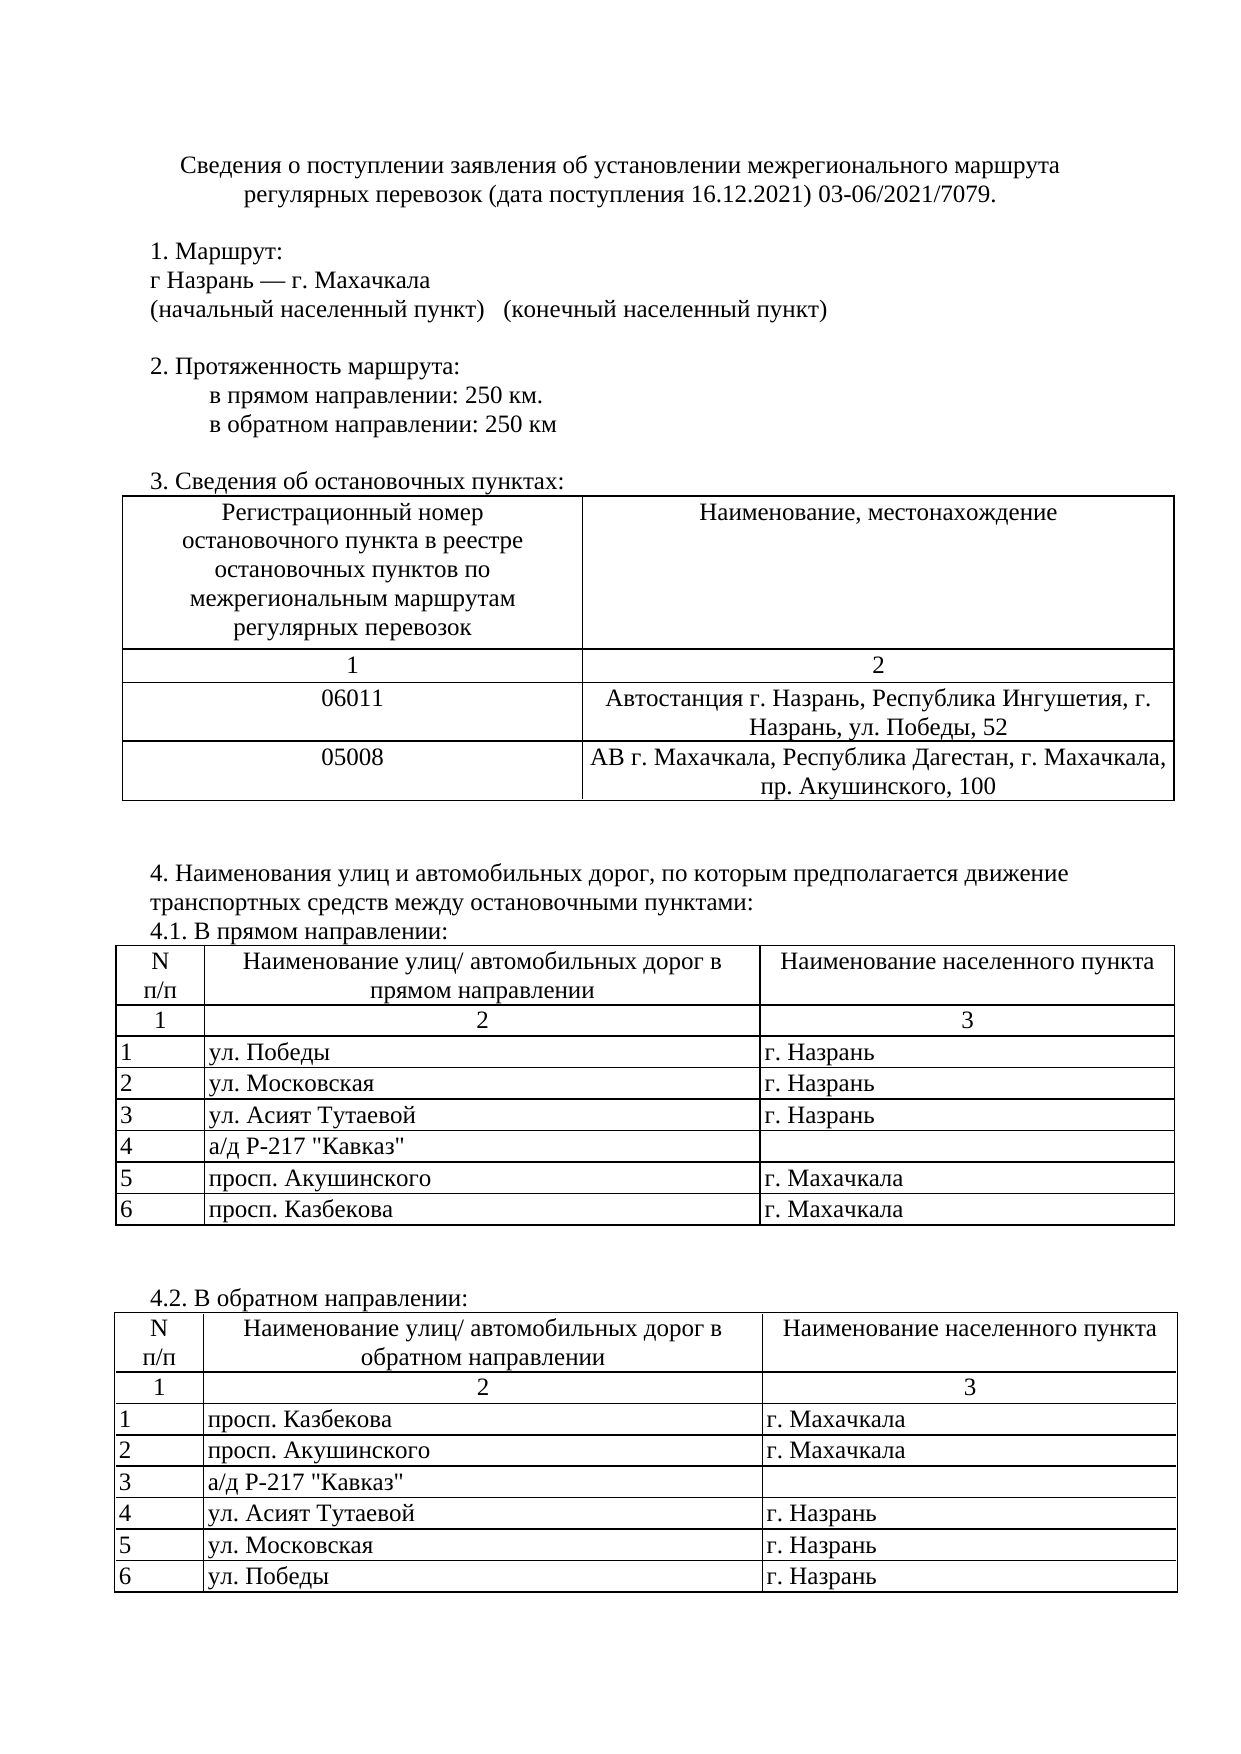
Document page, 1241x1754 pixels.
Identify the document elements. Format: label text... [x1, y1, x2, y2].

table_cell 2 [205, 1006, 759, 1035]
table_cell г. Махачкала [763, 1403, 1177, 1434]
table_cell 6 [115, 1561, 203, 1591]
table_cell ул. Московская [205, 1068, 759, 1098]
table_cell г. Махачкала [761, 1163, 1174, 1193]
table_cell ул. Асият Тутаевой [204, 1498, 762, 1528]
text 1. Маршрут: [150, 236, 1090, 265]
text 4.2. В обратном направлении: [150, 1283, 1090, 1312]
table_cell ул. Московская [204, 1530, 762, 1560]
table_header Наименование улиц/ автомобильных дорог в прямом направлении [205, 946, 759, 1004]
table_cell 1 [115, 1372, 203, 1402]
text 4. Наименования улиц и автомобильных дорог, по которым предполагается движение транспортных средств между остановочными пунктами: [150, 858, 1090, 916]
table_cell 5 [115, 1529, 203, 1560]
table_cell ул. Асият Тутаевой [205, 1100, 759, 1130]
table_cell г. Назрань [761, 1100, 1174, 1130]
text 2. Протяженность маршрута: [150, 351, 1090, 380]
text в обратном направлении: 250 км [150, 409, 1090, 437]
text (начальный населенный пункт) (конечный населенный пункт) [150, 294, 1090, 322]
table_cell 5 [117, 1163, 204, 1193]
table_cell 2 [117, 1068, 204, 1098]
table_cell 05008 [123, 742, 582, 799]
table_cell 2 [583, 650, 1173, 681]
table_cell просп. Акушинского [205, 1163, 759, 1193]
table_cell г. Назрань [761, 1037, 1174, 1067]
table_cell ул. Победы [204, 1561, 762, 1591]
table_cell 3 [761, 1006, 1174, 1035]
table_header Наименование, местонахождение [583, 497, 1173, 648]
table_cell [763, 1465, 1177, 1497]
table_cell г. Назрань [761, 1068, 1174, 1098]
table_cell 06011 [123, 683, 582, 740]
table_cell 2 [204, 1373, 762, 1402]
table_cell просп. Акушинского [204, 1436, 762, 1465]
text в прямом направлении: 250 км. [150, 380, 1090, 409]
table_cell г. Махачкала [761, 1194, 1174, 1224]
table_cell 4 [115, 1498, 203, 1528]
table_header Регистрационный номер остановочного пункта в реестре остановочных пунктов по межрегиональным маршрутам регулярных перевозок [123, 497, 582, 648]
table_cell а/д Р-217 "Кавказ" [204, 1467, 762, 1497]
table_cell ул. Победы [205, 1037, 759, 1067]
table_header Наименование улиц/ автомобильных дорог в обратном направлении [204, 1313, 762, 1371]
text 3. Сведения об остановочных пунктах: [150, 466, 1090, 495]
table_cell г. Махачкала [763, 1434, 1177, 1465]
table_cell а/д Р-217 "Кавказ" [205, 1131, 759, 1161]
table_cell 1 [117, 1006, 204, 1035]
table_cell Автостанция г. Назрань, Республика Ингушетия, г. Назрань, ул. Победы, 52 [583, 683, 1173, 740]
table_header N п/п [115, 1313, 203, 1371]
text г Назрань — г. Махачкала [150, 265, 1090, 294]
table_cell г. Назрань [763, 1560, 1177, 1591]
table_header N п/п [117, 946, 204, 1004]
table_cell просп. Казбекова [205, 1194, 759, 1224]
table_header Наименование населенного пункта [761, 946, 1174, 1004]
table_cell 1 [117, 1037, 204, 1067]
table_cell АВ г. Махачкала, Республика Дагестан, г. Махачкала, пр. Акушинского, 100 [583, 742, 1173, 799]
table_cell 1 [115, 1404, 203, 1434]
table_cell 3 [115, 1466, 203, 1497]
table_cell 4 [117, 1131, 204, 1161]
table_cell 3 [117, 1100, 204, 1130]
table_cell просп. Казбекова [204, 1404, 762, 1434]
table_cell г. Назрань [763, 1497, 1177, 1528]
text Сведения о поступлении заявления об установлении межрегионального маршрута регулярных перевозок (дата поступления 16.12.2021) 03-06/2021/7079. [150, 150, 1090, 207]
table_cell 1 [123, 650, 582, 681]
table_cell 2 [115, 1435, 203, 1465]
table_cell г. Назрань [763, 1528, 1177, 1560]
table_cell [761, 1131, 1174, 1161]
table_cell 3 [763, 1371, 1177, 1402]
table_cell 6 [117, 1194, 204, 1224]
table_header Наименование населенного пункта [763, 1313, 1177, 1371]
text 4.1. В прямом направлении: [150, 916, 1090, 945]
